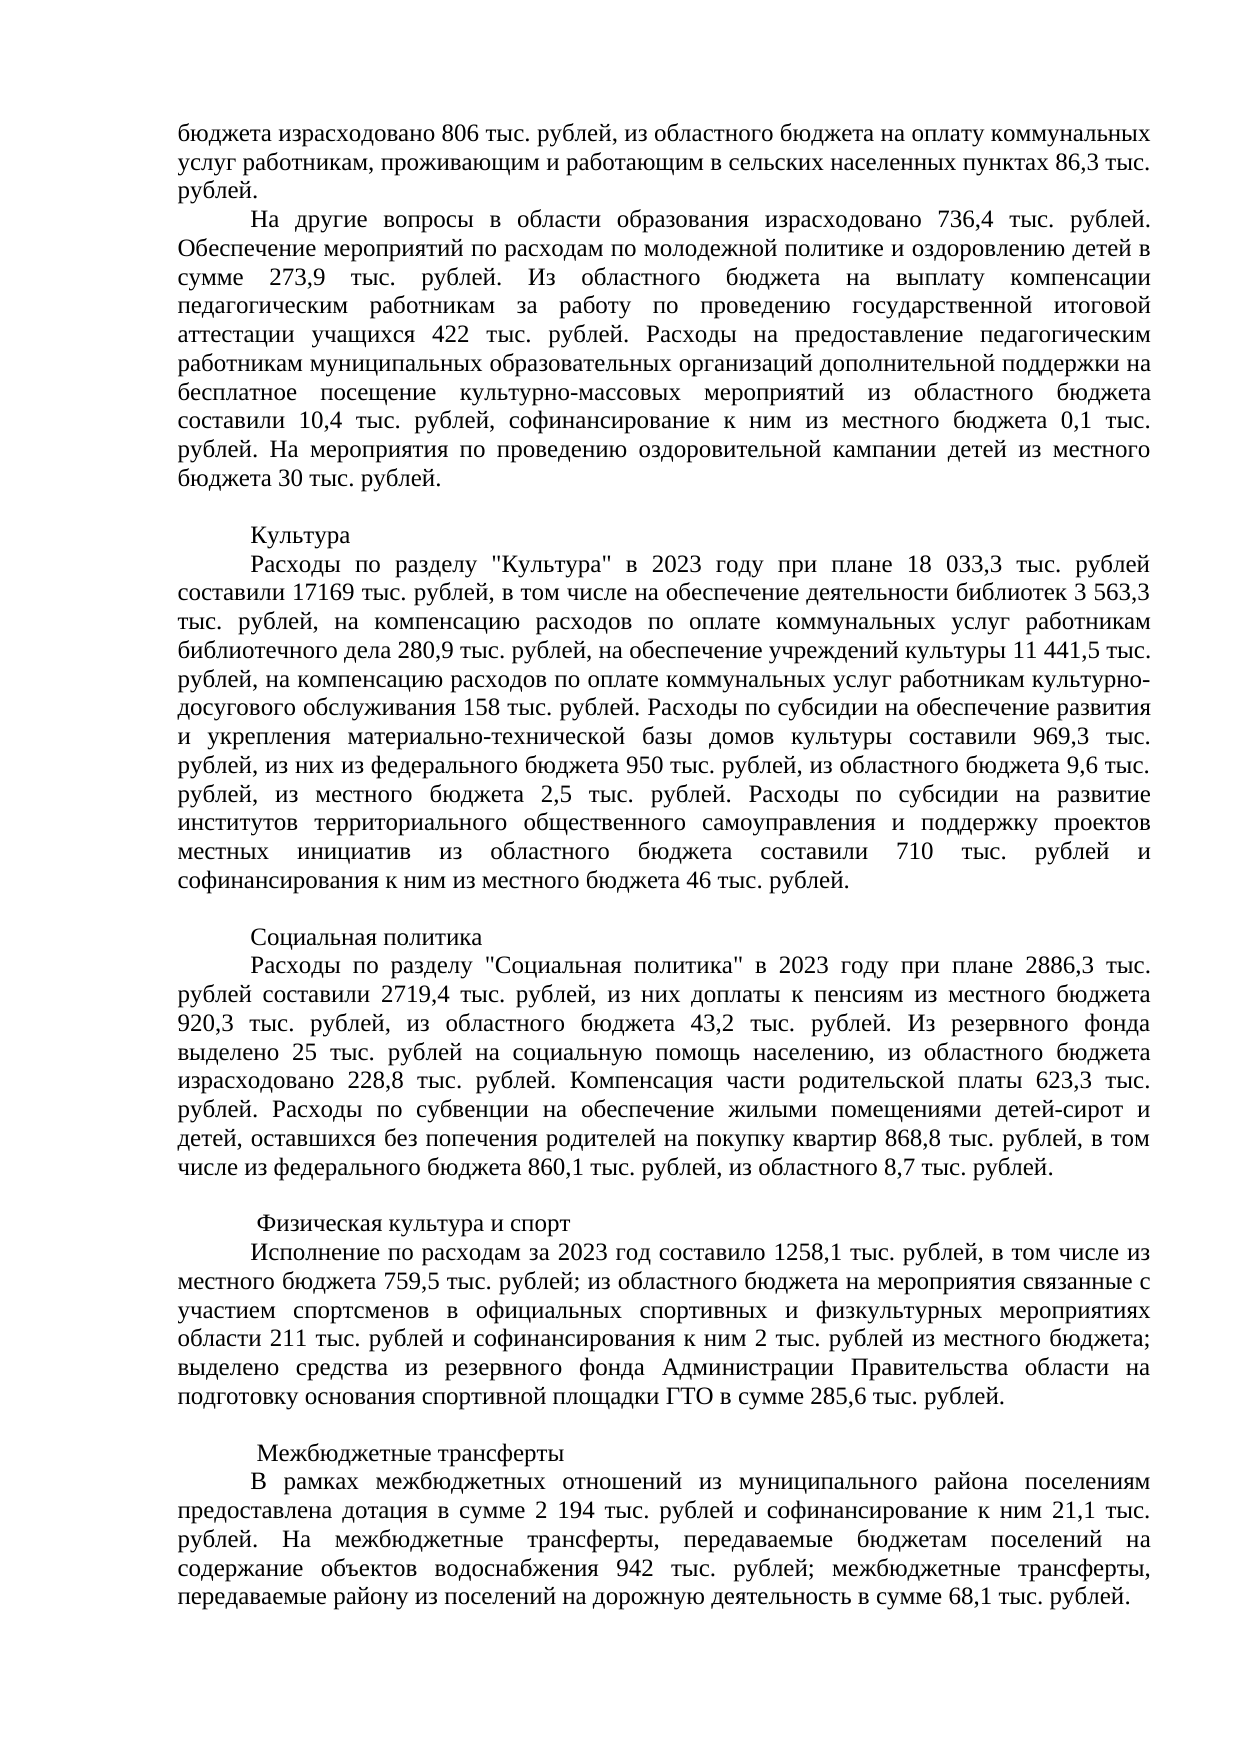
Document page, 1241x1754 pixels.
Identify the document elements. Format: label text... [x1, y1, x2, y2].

text Расходы по разделу "Культура" в 2023 году при плане 18 033,3 тыс. рублей составили 17169 тыс. рублей, в том числе на обеспечение деятельности библиотек 3 563,3 тыс. рублей, на компенсацию расходов по оплате коммунальных услуг работникам библиотечного дела 280,9 тыс. рублей, на обеспечение учреждений культуры 11 441,5 тыс. рублей, на компенсацию расходов по оплате коммунальных услуг работникам культурно-досугового обслуживания 158 тыс. рублей. Расходы по субсидии на обеспечение развития и укрепления материально-технической базы домов культуры составили 969,3 тыс. рублей, из них из федерального бюджета 950 тыс. рублей, из областного бюджета 9,6 тыс. рублей, из местного бюджета 2,5 тыс. рублей. Расходы по субсидии на развитие институтов территориального общественного самоуправления и поддержку проектов местных инициатив из областного бюджета составили 710 тыс. рублей и софинансирования к ним из местного бюджета 46 тыс. рублей. [177, 549, 1152, 894]
text Культура [177, 520, 1152, 549]
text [177, 118, 1152, 204]
text Физическая культура и спорт [177, 1208, 1152, 1237]
text Социальная политика [177, 922, 1152, 950]
text На другие вопросы в области образования израсходовано 736,4 тыс. рублей. Обеспечение мероприятий по расходам по молодежной политике и оздоровлению детей в сумме 273,9 тыс. рублей. Из областного бюджета на выплату компенсации педагогическим работникам за работу по проведению государственной итоговой аттестации учащихся 422 тыс. рублей. Расходы на предоставление педагогическим работникам муниципальных образовательных организаций дополнительной поддержки на бесплатное посещение культурно-массовых мероприятий из областного бюджета составили 10,4 тыс. рублей, софинансирование к ним из местного бюджета 0,1 тыс. рублей. На мероприятия по проведению оздоровительной кампании детей из местного бюджета 30 тыс. рублей. [177, 204, 1152, 492]
text Межбюджетные трансферты [177, 1438, 1152, 1466]
text Расходы по разделу "Социальная политика" в 2023 году при плане 2886,3 тыс. рублей составили 2719,4 тыс. рублей, из них доплаты к пенсиям из местного бюджета 920,3 тыс. рублей, из областного бюджета 43,2 тыс. рублей. Из резервного фонда выделено 25 тыс. рублей на социальную помощь населению, из областного бюджета израсходовано 228,8 тыс. рублей. Компенсация части родительской платы 623,3 тыс. рублей. Расходы по субвенции на обеспечение жилыми помещениями детей-сирот и детей, оставшихся без попечения родителей на покупку квартир 868,8 тыс. рублей, в том числе из федерального бюджета 860,1 тыс. рублей, из областного 8,7 тыс. рублей. [177, 950, 1152, 1180]
text В рамках межбюджетных отношений из муниципального района поселениям предоставлена дотация в сумме 2 194 тыс. рублей и софинансирование к ним 21,1 тыс. рублей. На межбюджетные трансферты, передаваемые бюджетам поселений на содержание объектов водоснабжения 942 тыс. рублей; межбюджетные трансферты, передаваемые району из поселений на дорожную деятельность в сумме 68,1 тыс. рублей. [177, 1466, 1152, 1610]
text Исполнение по расходам за 2023 год составило 1258,1 тыс. рублей, в том числе из местного бюджета 759,5 тыс. рублей; из областного бюджета на мероприятия связанные с участием спортсменов в официальных спортивных и физкультурных мероприятиях области 211 тыс. рублей и софинансирования к ним 2 тыс. рублей из местного бюджета; выделено средства из резервного фонда Администрации Правительства области на подготовку основания спортивной площадки ГТО в сумме 285,6 тыс. рублей. [177, 1237, 1152, 1410]
